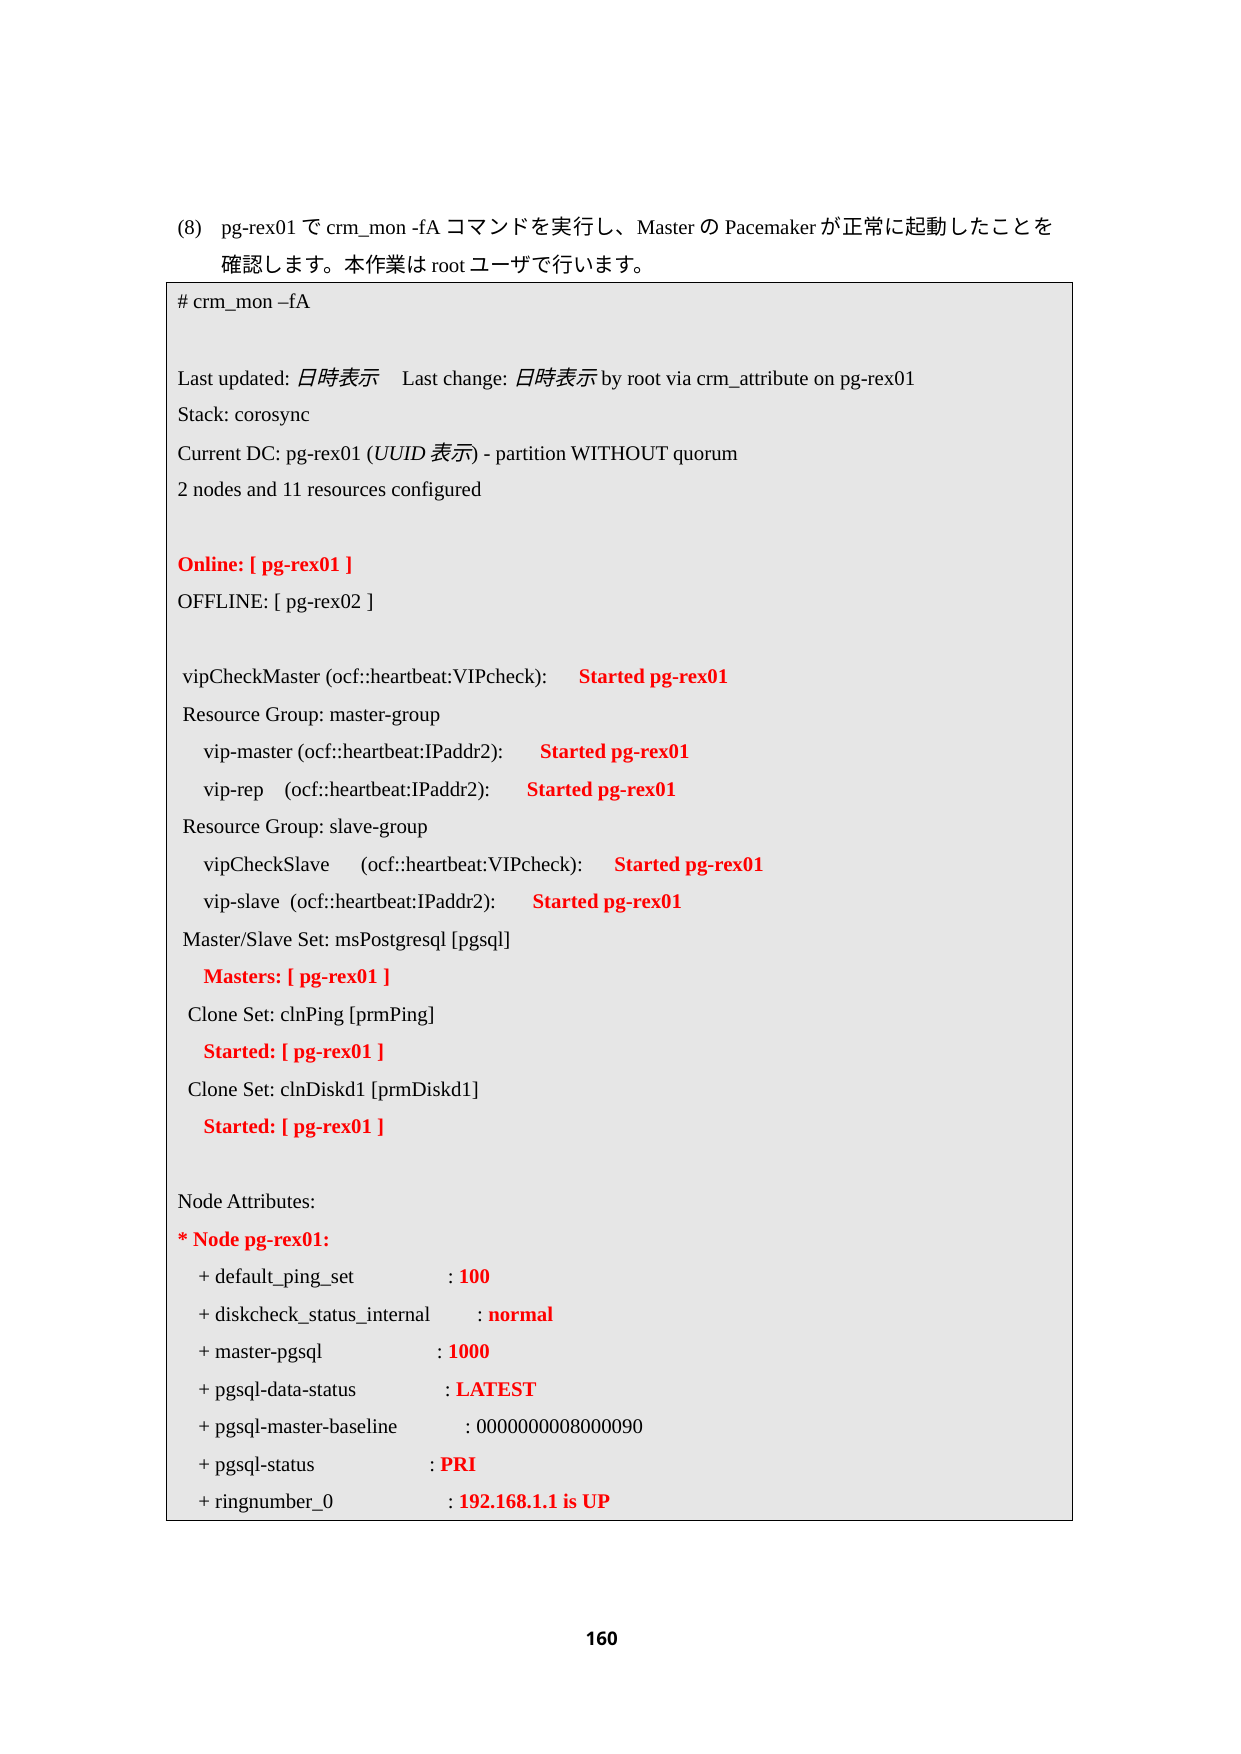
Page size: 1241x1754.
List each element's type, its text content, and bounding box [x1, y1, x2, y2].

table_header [167, 283, 1072, 1520]
list pg-rex01でcrm_mon -fA コマンドを実行し、MasterのPacemakerが正常に起動したことを確認します。本作業はrootユーザで行います。 [177, 207, 1054, 282]
